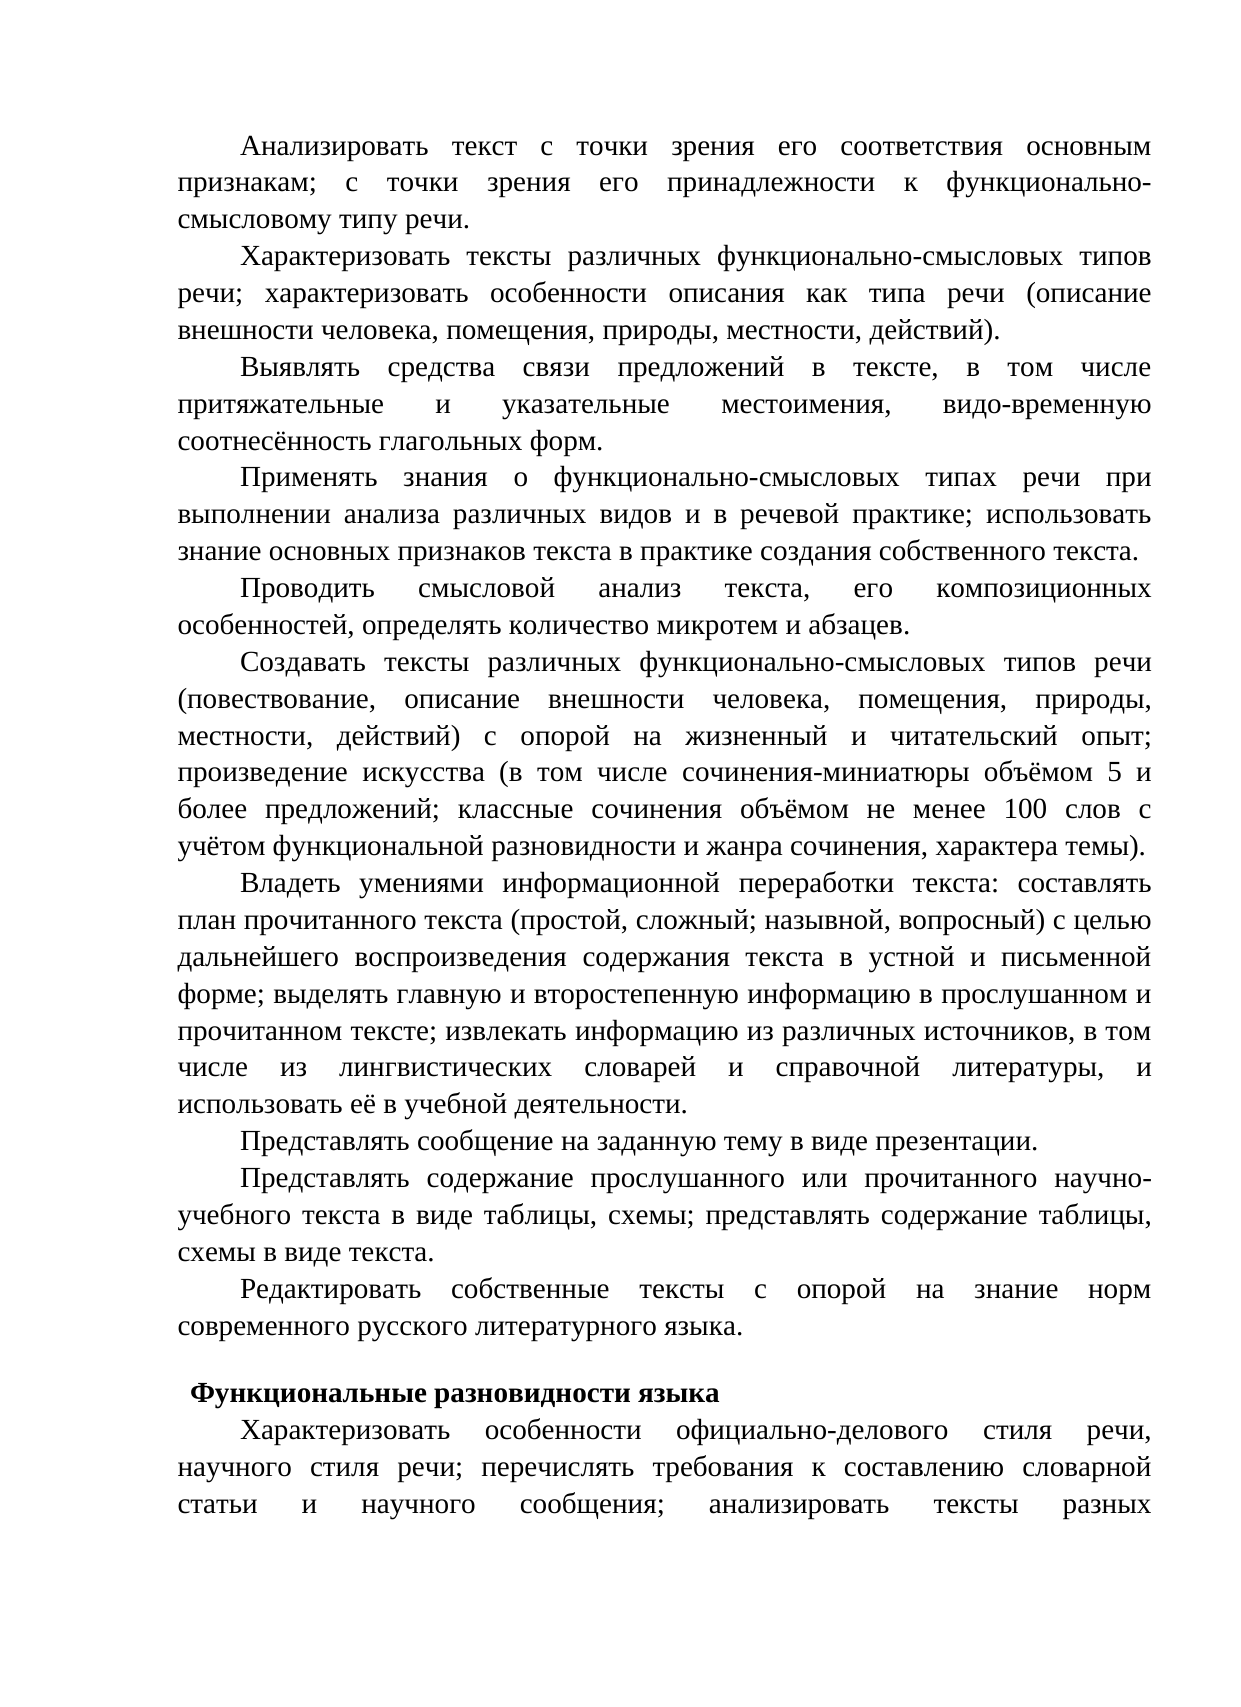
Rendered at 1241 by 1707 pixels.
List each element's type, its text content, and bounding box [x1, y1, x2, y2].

text Функциональные разновидности языка [190, 1375, 1152, 1409]
text Анализировать текст с точки зрения его соответствия основным признакам; с точки зрения его принадлежности к функ­ционально-смысловому типу речи. [177, 128, 1152, 235]
text Редактировать собственные тексты с опорой на знание норм современного русского литературного языка. [177, 1271, 1152, 1341]
text Создавать тексты различных функционально-смысловых типов речи (повествование, описание внешности человека, помещения, природы, местности, действий) с опорой на жизненный и читательский опыт; произведение искусства (в том числе сочинения-миниатюры объёмом 5 и более предложений; классные сочинения объёмом не менее 100 слов с учётом функциональной разновидности и жанра сочинения, характера темы). [177, 644, 1152, 862]
text Выявлять средства связи предложений в тексте, в том числе притяжательные и указательные местоимения, видо-временную соотнесённость глагольных форм. [177, 349, 1152, 456]
text Представлять содержание прослушанного или прочитанного научно-учебного текста в виде таблицы, схемы; представлять содержание таблицы, схемы в виде текста. [177, 1160, 1152, 1267]
text Проводить смысловой анализ текста, его композиционных особенностей, определять количество микротем и абзацев. [177, 570, 1152, 641]
text Представлять сообщение на заданную тему в виде презентации. [177, 1123, 1152, 1157]
text Характеризовать тексты различных функционально-смысловых типов речи; характеризовать особенности описания как типа речи (описание внешности человека, помещения, природы, местности, действий). [177, 238, 1152, 346]
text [177, 1412, 1152, 1519]
text Применять знания о функционально-смысловых типах речи при выполнении анализа различных видов и в речевой практике; использовать знание основных признаков текста в практике создания собственного текста. [177, 459, 1152, 567]
text Владеть умениями информационной переработки текста: составлять план прочитанного текста (простой, сложный; назывной, вопросный) с целью дальнейшего воспроизведения содержания текста в устной и письменной форме; выделять главную и второстепенную информацию в прослушанном и прочитанном тексте; извлекать информацию из различных источников, в том числе из лингвистических словарей и справочной литературы, и использовать её в учебной деятельности. [177, 865, 1152, 1120]
